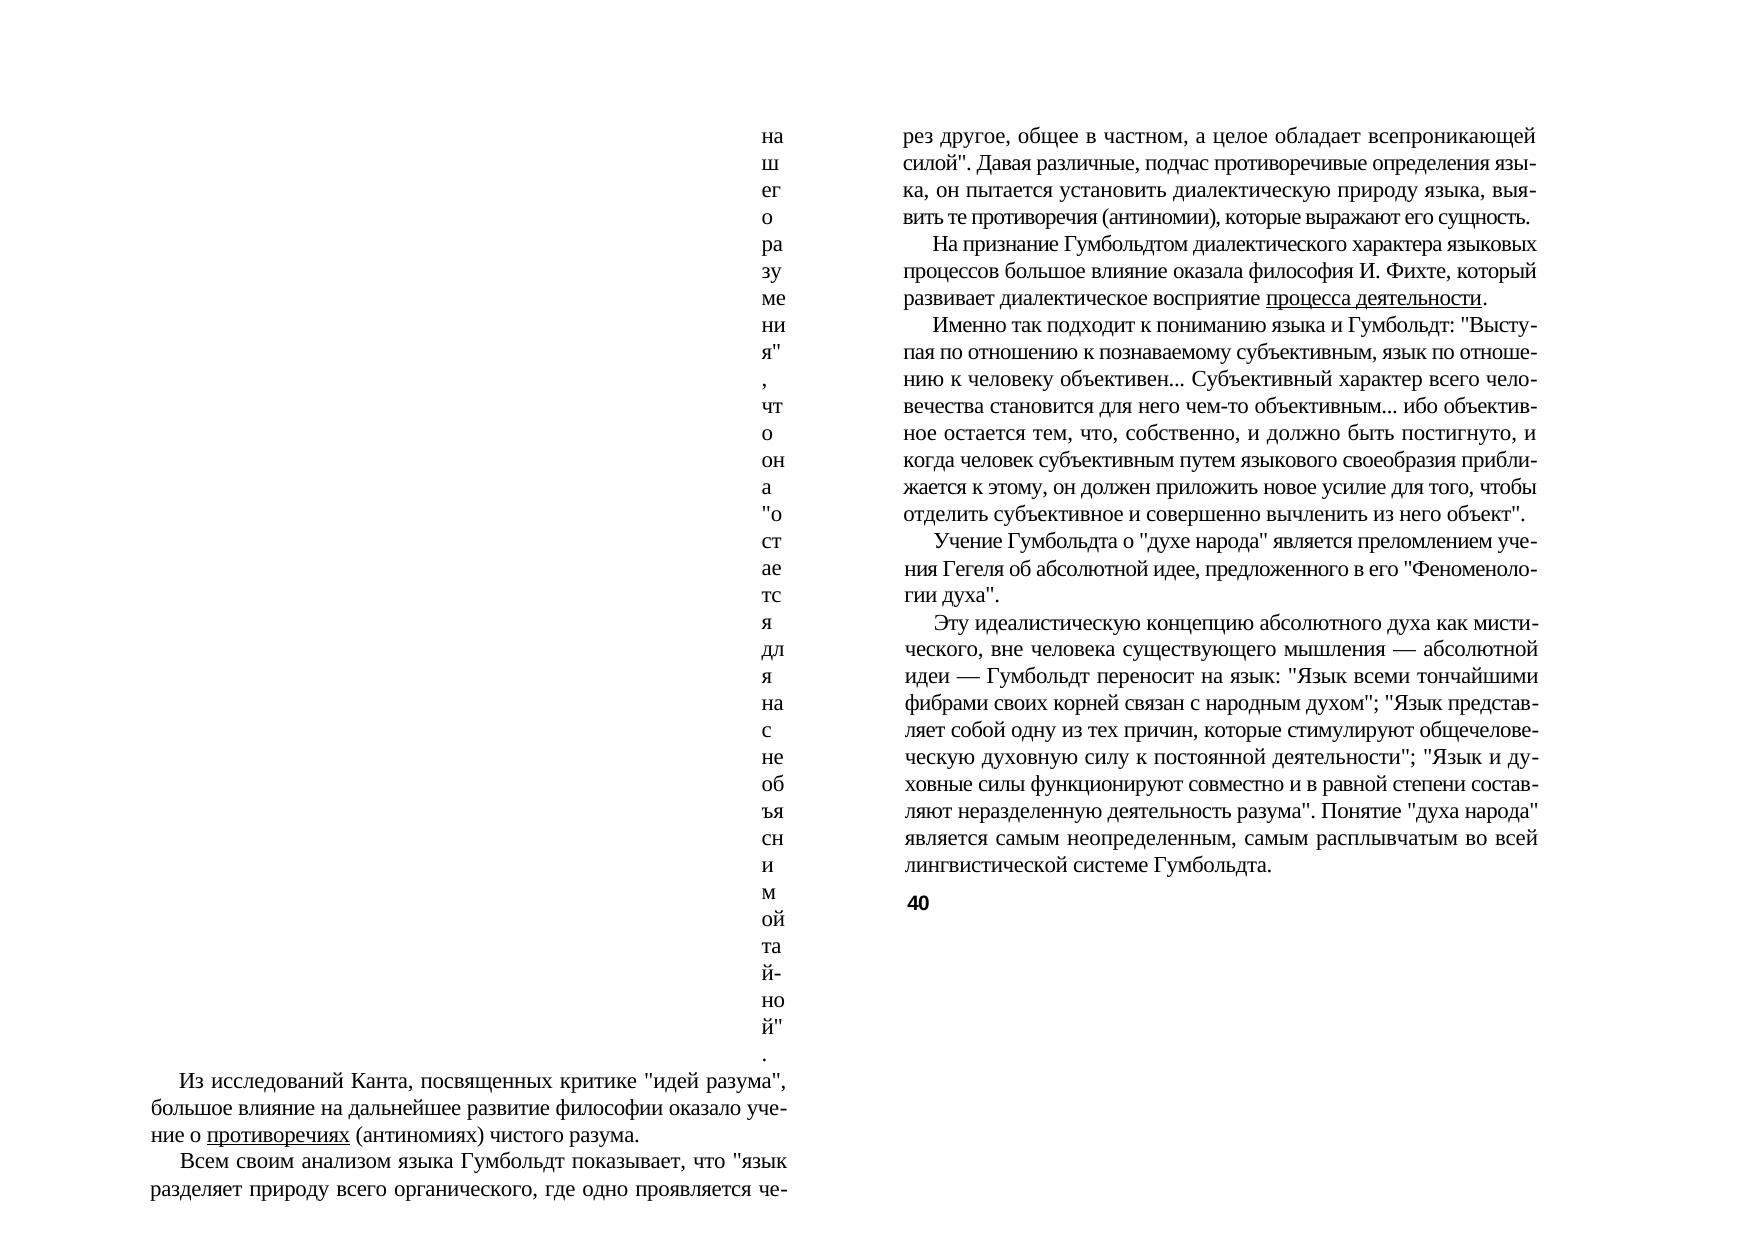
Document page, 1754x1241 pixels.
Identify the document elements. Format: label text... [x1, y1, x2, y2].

text Учение Гумбольдта о "духе народа" является преломлением учения Гегеля об абсолютной идее, предложенного в его "Феноменологии духа". [904, 527, 1537, 608]
text Из исследований Канта, посвященных критике "идей разума", большое влияние на дальнейшее развитие философии оказало учение о противоречиях (антиномиях) чистого разума. [151, 1066, 787, 1147]
text Именно так подходит к пониманию языка и Гумбольдт: "Выступая по отношению к познаваемому субъективным, язык по отношению к человеку объективен... Субъективный характер всего человечества становится для него чем-то объективным... ибо объективное остается тем, что, собственно, и должно быть постигнуто, и когда человек субъективным путем языкового своеобразия приближается к этому, он должен приложить новое усилие для того, чтобы отделить субъективное и совершенно вычленить из него объект". [903, 311, 1537, 527]
text Всем своим анализом языка Гумбольдт показывает, что "язык разделяет природу всего органического, где одно проявляется через другое, общее в частном, а целое обладает всепроникающей силой". Давая различные, подчас противоречивые определения языка, он пытается установить диалектическую природу языка, выявить те противоречия (антиномии), которые выражают его сущность. [150, 1147, 788, 1201]
text Эту идеалистическую концепцию абсолютного духа как мистического, вне человека существующего мышления — абсолютной идеи — Гумбольдт переносит на язык: "Язык всеми тончайшими фибрами своих корней связан с народным духом"; "Язык представляет собой одну из тех причин, которые стимулируют общечеловеческую духовную силу к постоянной деятельности"; "Язык и духовные силы функционируют совместно и в равной степени составляют неразделенную деятельность разума". Понятие "духа народа" является самым неопределенным, самым расплывчатым во всей лингвистической системе Гумбольдта. [904, 608, 1539, 878]
text На признание Гумбольдтом диалектического характера языковых процессов большое влияние оказала философия И. Фихте, который развивает диалектическое восприятие процесса деятельности. [903, 230, 1537, 311]
text Всем своим анализом языка Гумбольдт показывает, что "язык разделяет природу всего органического, где одно проявляется через другое, общее в частном, а целое обладает всепроникающей силой". Давая различные, подчас противоречивые определения языка, он пытается установить диалектическую природу языка, выявить те противоречия (антиномии), которые выражают его сущность. [903, 122, 1536, 230]
text 40 [907, 891, 1539, 915]
text нашего разумения", что она "остается для нас необъяснимой тайной". [761, 122, 787, 1066]
